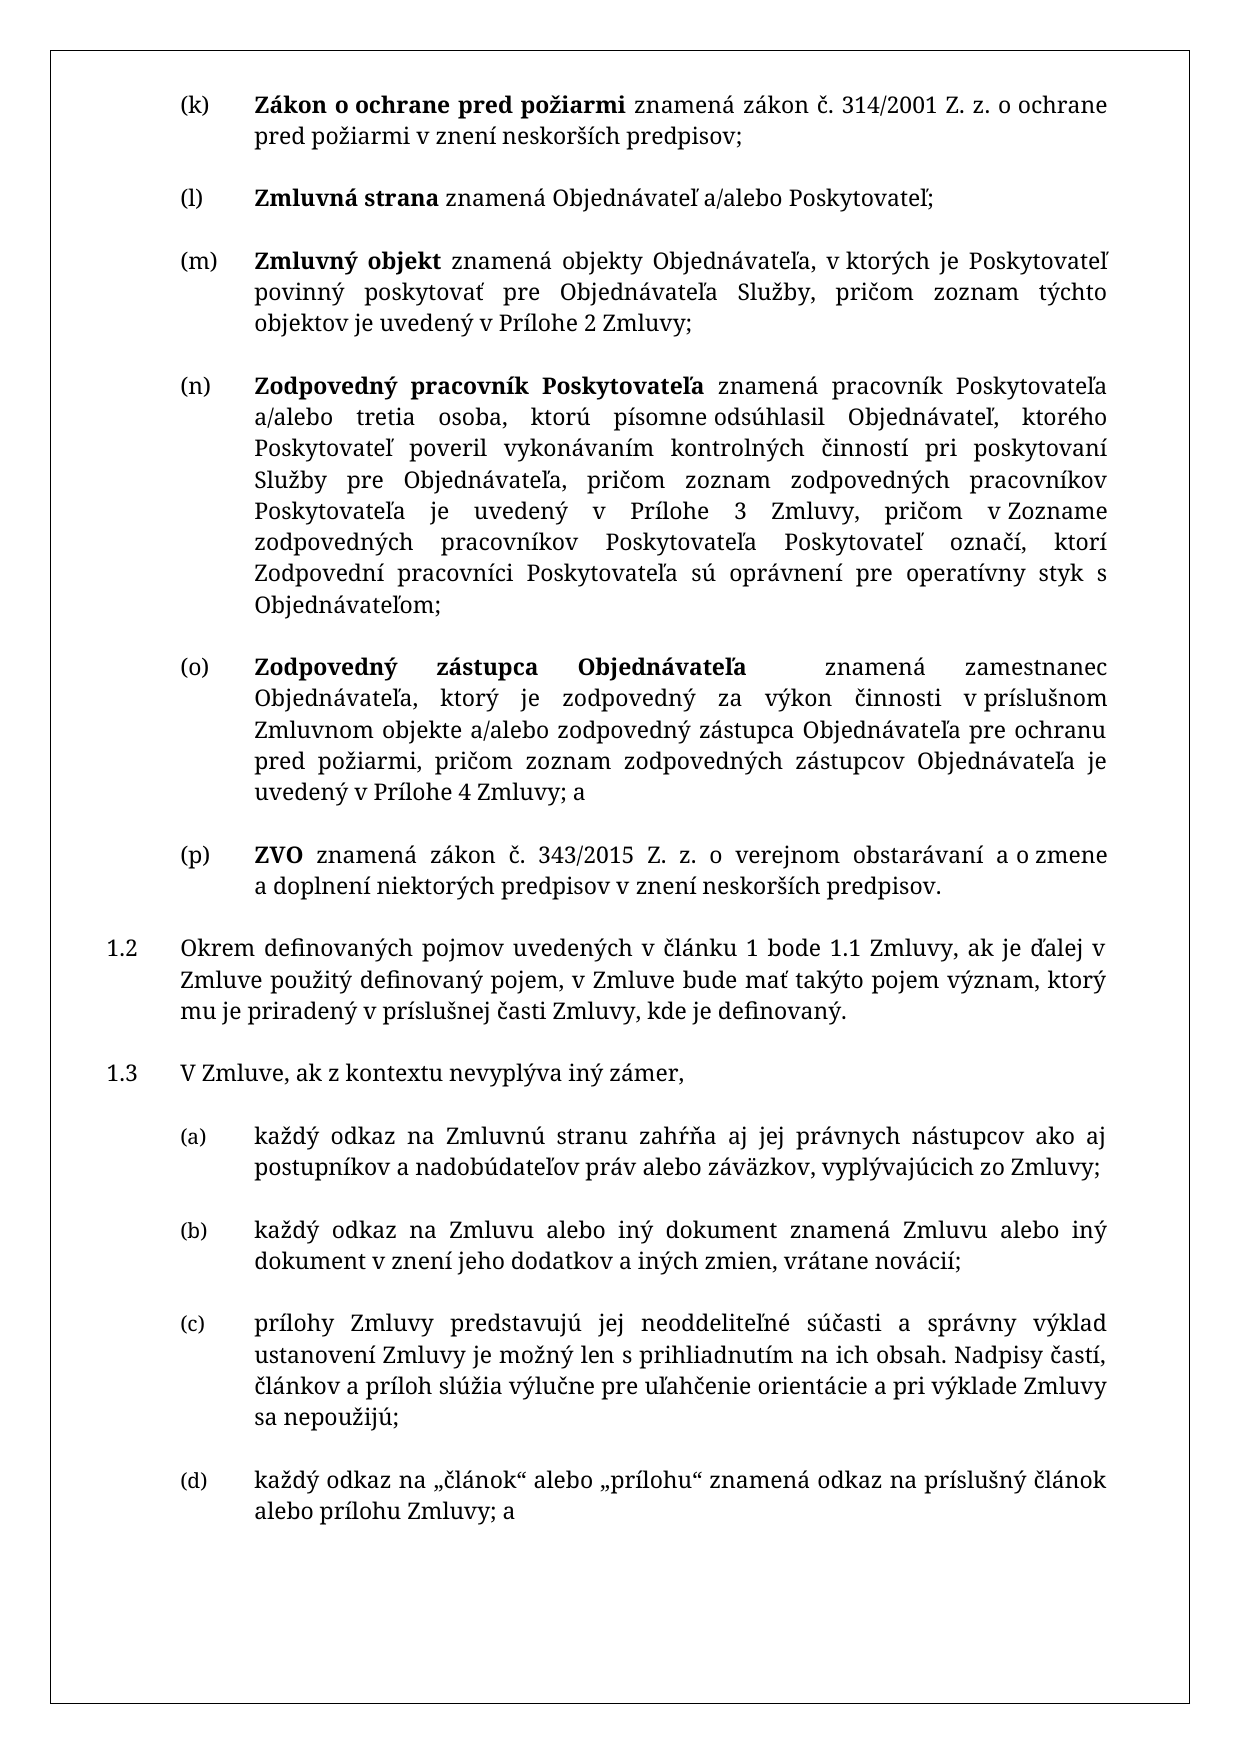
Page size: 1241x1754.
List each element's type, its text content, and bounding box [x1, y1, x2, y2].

list Zodpovedný zástupca Objednávateľa znamená zamestnanec Objednávateľa, ktorý je zodpovedný za výkon činnosti v príslušnom Zmluvnom objekte a/alebo zodpovedný zástupca Objednávateľa pre ochranu pred požiarmi, pričom zoznam zodpovedných zástupcov Objednávateľa je uvedený v Prílohe 4 Zmluvy; a [180, 651, 1108, 807]
list ZVO znamená zákon č. 343/2015 Z. z. o verejnom obstarávaní a o zmene a doplnení niektorých predpisov v znení neskorších predpisov. [180, 839, 1108, 901]
list Zmluvný objekt znamená objekty Objednávateľa, v ktorých je Poskytovateľ povinný poskytovať pre Objednávateľa Služby, pričom zoznam týchto objektov je uvedený v Prílohe 2 Zmluvy; [180, 245, 1108, 339]
list každý odkaz na Zmluvu alebo iný dokument znamená Zmluvu alebo iný dokument v znení jeho dodatkov a iných zmien, vrátane novácií; [180, 1214, 1108, 1276]
list každý odkaz na Zmluvnú stranu zahŕňa aj jej právnych nástupcov ako aj postupníkov a nadobúdateľov práv alebo záväzkov, vyplývajúcich zo Zmluvy; [180, 1120, 1108, 1182]
list Zákon o ochrane pred požiarmi znamená zákon č. 314/2001 Z. z. o ochrane pred požiarmi v znení neskorších predpisov; [180, 89, 1108, 151]
list Zodpovedný pracovník Poskytovateľa znamená pracovník Poskytovateľa a/alebo tretia osoba, ktorú písomne odsúhlasil Objednávateľ, ktorého Poskytovateľ poveril vykonávaním kontrolných činností pri poskytovaní Služby pre Objednávateľa, pričom zoznam zodpovedných pracovníkov Poskytovateľa je uvedený v Prílohe 3 Zmluvy, pričom v Zozname zodpovedných pracovníkov Poskytovateľa Poskytovateľ označí, ktorí Zodpovední pracovníci Poskytovateľa sú oprávnení pre operatívny styk s Objednávateľom; [180, 370, 1108, 620]
list Okrem definovaných pojmov uvedených v článku 1 bode 1.1 Zmluvy, ak je ďalej v Zmluve použitý definovaný pojem, v Zmluve bude mať takýto pojem význam, ktorý mu je priradený v príslušnej časti Zmluvy, kde je definovaný. [106, 932, 1108, 1026]
list Zmluvná strana znamená Objednávateľ a/alebo Poskytovateľ; [180, 182, 1108, 214]
list každý odkaz na „článok“ alebo „prílohu“ znamená odkaz na príslušný článok alebo prílohu Zmluvy; a [180, 1464, 1108, 1526]
list prílohy Zmluvy predstavujú jej neoddeliteľné súčasti a správny výklad ustanovení Zmluvy je možný len s prihliadnutím na ich obsah. Nadpisy častí, článkov a príloh slúžia výlučne pre uľahčenie orientácie a pri výklade Zmluvy sa nepoužijú; [180, 1307, 1108, 1432]
list V Zmluve, ak z kontextu nevyplýva iný zámer, [106, 1057, 1108, 1089]
